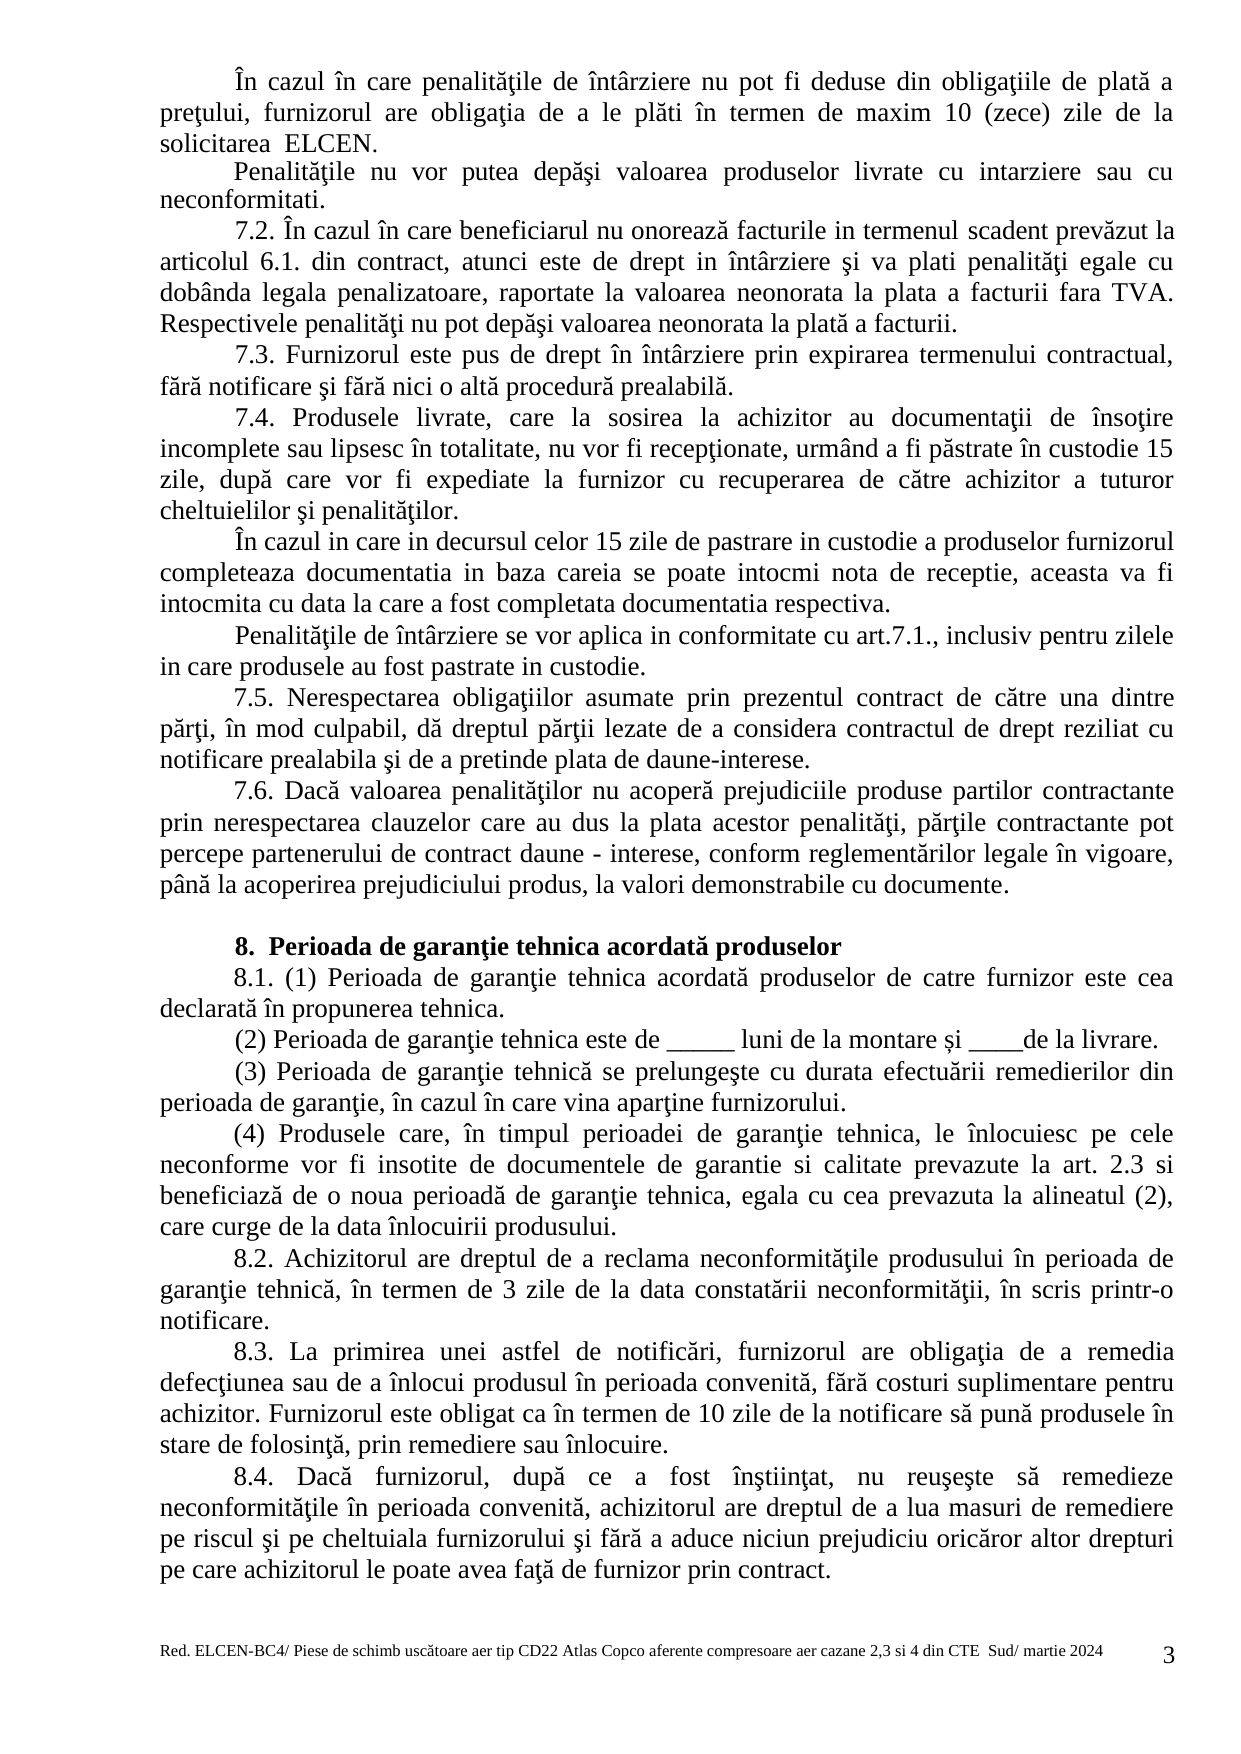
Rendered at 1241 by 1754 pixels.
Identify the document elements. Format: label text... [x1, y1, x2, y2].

text 8.2. Achizitorul are dreptul de a reclama neconformităţile produsului în perioada de garanţie tehnică, în termen de 3 zile de la data constatării neconformităţii, în scris printr-o notificare. [159, 1242, 1175, 1335]
text În cazul în care penalităţile de întârziere nu pot fi deduse din obligaţiile de plată a preţului, furnizorul are obligaţia de a le plăti în termen de maxim 10 (zece) zile de la solicitarea ELCEN. [159, 65, 1175, 158]
text 7.4. Produsele livrate, care la sosirea la achizitor au documentaţii de însoţire incomplete sau lipsesc în totalitate, nu vor fi recepţionate, urmând a fi păstrate în custodie 15 zile, după care vor fi expediate la furnizor cu recuperarea de către achizitor a tuturor cheltuielilor şi penalităţilor. [159, 401, 1175, 525]
text (4) Produsele care, în timpul perioadei de garanţie tehnica, le înlocuiesc pe cele neconforme vor fi insotite de documentele de garantie si calitate prevazute la art. 2.3 si beneficiază de o noua perioadă de garanţie tehnica, egala cu cea prevazuta la alineatul (2), care curge de la data înlocuirii produsului. [159, 1117, 1175, 1242]
text (2) Perioada de garanţie tehnica este de _____ luni de la montare și ____de la livrare. [159, 1024, 1175, 1055]
text 7.3. Furnizorul este pus de drept în întârziere prin expirarea termenului contractual, fără notificare şi fără nici o altă procedură prealabilă. [159, 338, 1175, 401]
text 7.5. Nerespectarea obligaţiilor asumate prin prezentul contract de către una dintre părţi, în mod culpabil, dă dreptul părţii lezate de a considera contractul de drept reziliat cu notificare prealabila şi de a pretinde plata de daune-interese. [159, 681, 1175, 774]
text În cazul in care in decursul celor 15 zile de pastrare in custodie a produselor furnizorul completeaza documentatia in baza careia se poate intocmi nota de receptie, aceasta va fi intocmita cu data la care a fost completata documentatia respectiva. [159, 525, 1175, 619]
text Penalităţile nu vor putea depăşi valoarea produselor livrate cu intarziere sau cu neconformitati. [159, 158, 1174, 214]
text 8. Perioada de garanţie tehnica acordată produselor [159, 930, 1175, 961]
text 8.3. La primirea unei astfel de notificări, furnizorul are obligaţia de a remedia defecţiunea sau de a înlocui produsul în perioada convenită, fără costuri suplimentare pentru achizitor. Furnizorul este obligat ca în termen de 10 zile de la notificare să pună produsele în stare de folosinţă, prin remediere sau înlocuire. [159, 1335, 1175, 1460]
text Penalităţile de întârziere se vor aplica in conformitate cu art.7.1., inclusiv pentru zilele in care produsele au fost pastrate in custodie. [159, 619, 1175, 681]
text 8.4. Dacă furnizorul, după ce a fost înştiinţat, nu reuşeşte să remedieze neconformităţile în perioada convenită, achizitorul are dreptul de a lua masuri de remediere pe riscul şi pe cheltuiala furnizorului şi fără a aduce niciun prejudiciu oricăror altor drepturi pe care achizitorul le poate avea faţă de furnizor prin contract. [159, 1460, 1175, 1584]
text 7.2. În cazul în care beneficiarul nu onorează facturile in termenul scadent prevăzut la articolul 6.1. din contract, atunci este de drept in întârziere şi va plati penalităţi egale cu dobânda legala penalizatoare, raportate la valoarea neonorata la plata a facturii fara TVA. Respectivele penalităţi nu pot depăşi valoarea neonorata la plată a facturii. [159, 214, 1175, 338]
text 7.6. Dacă valoarea penalităţilor nu acoperă prejudiciile produse partilor contractante prin nerespectarea clauzelor care au dus la plata acestor penalităţi, părţile contractante pot percepe partenerului de contract daune - interese, conform reglementărilor legale în vigoare, până la acoperirea prejudiciului produs, la valori demonstrabile cu documente. [159, 774, 1175, 899]
text 8.1. (1) Perioada de garanţie tehnica acordată produselor de catre furnizor este cea declarată în propunerea tehnica. [159, 961, 1175, 1024]
text (3) Perioada de garanţie tehnică se prelungeşte cu durata efectuării remedierilor din perioada de garanţie, în cazul în care vina aparţine furnizorului. [159, 1055, 1175, 1117]
